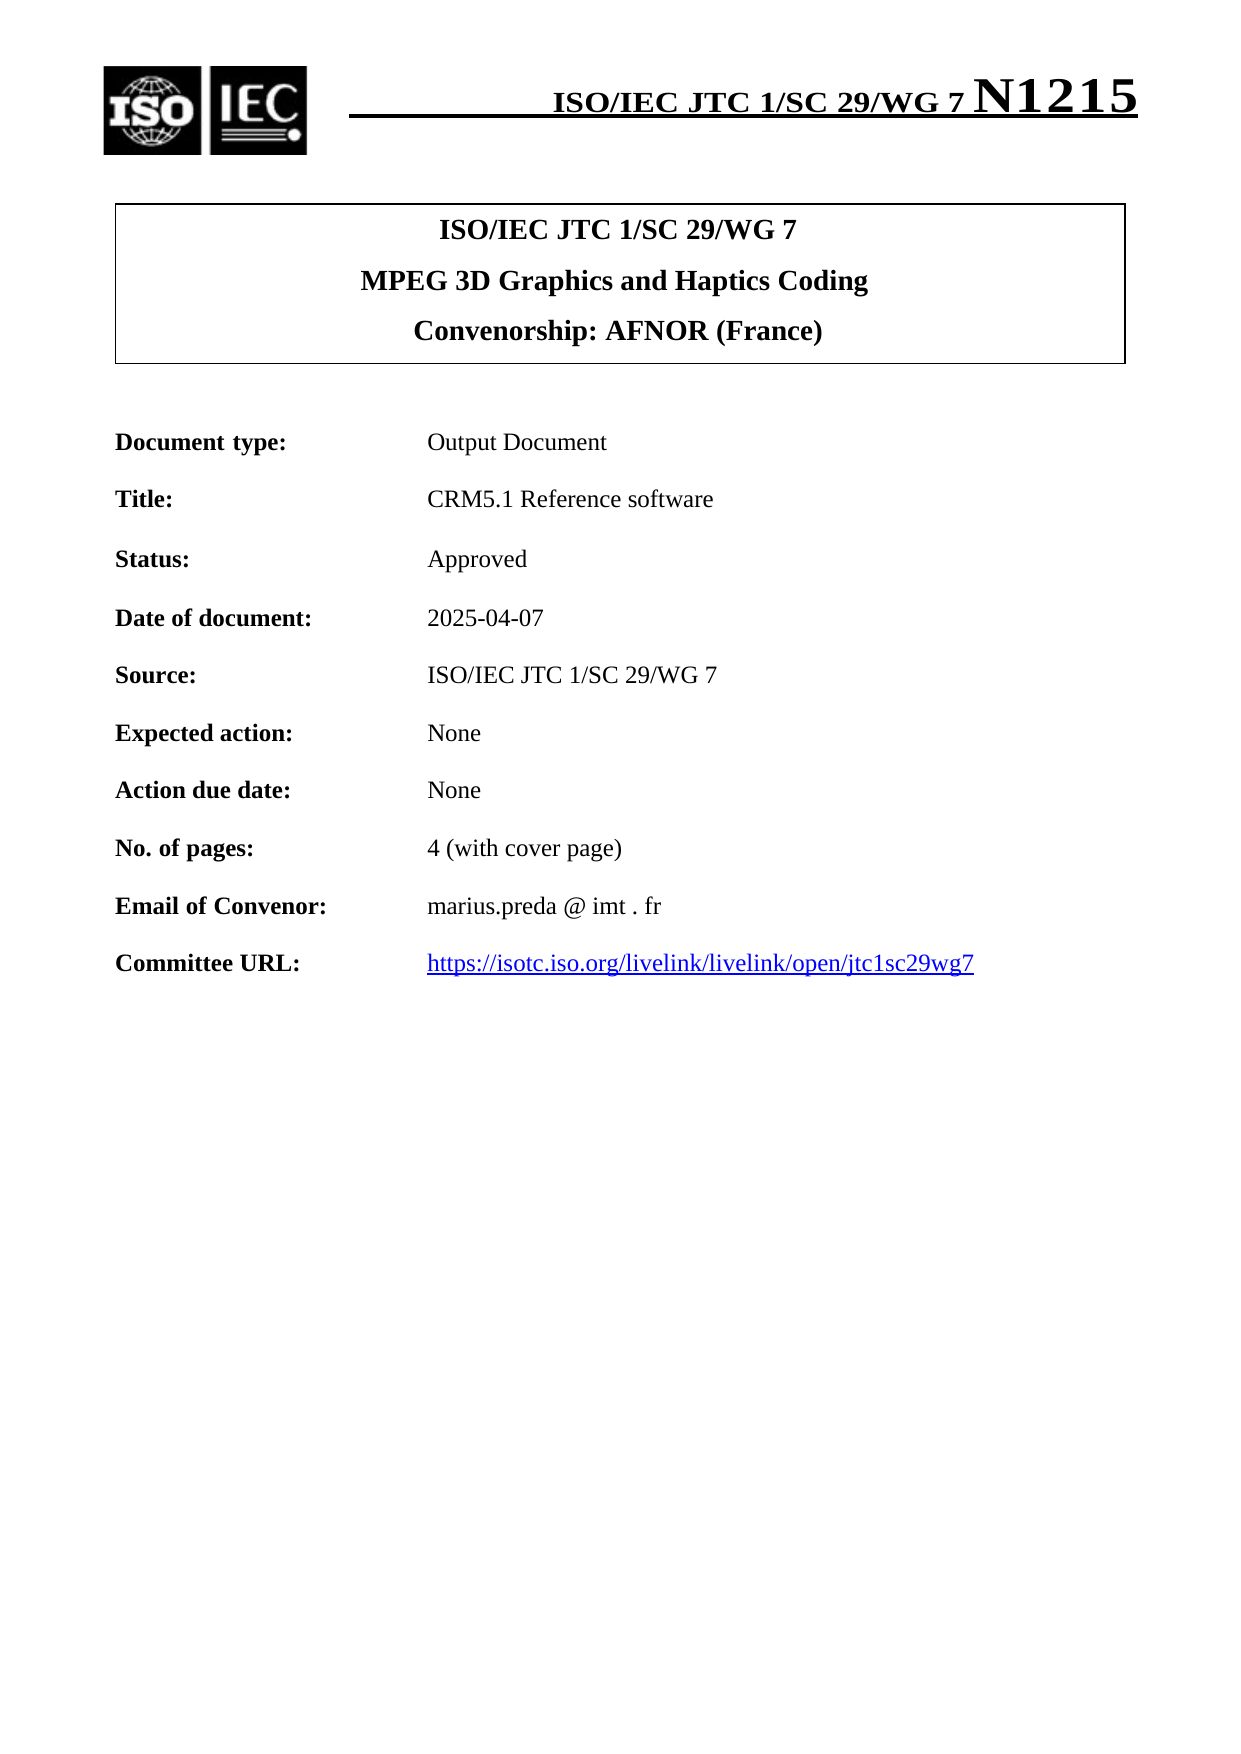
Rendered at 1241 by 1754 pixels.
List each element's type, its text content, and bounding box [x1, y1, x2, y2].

picture [103, 66, 308, 155]
text Status: Approved [115, 544, 1116, 573]
text No. of pages: 4 (with cover page) [115, 833, 1138, 862]
text Document type: Output Document [115, 427, 1138, 455]
text Committee URL: https://isotc.iso.org/livelink/livelink/open/jtc1sc29wg7 [115, 948, 1138, 977]
text ISO/IEC JTC 1/SC 29/WG 7 N1215 [308, 66, 1138, 123]
text Date of document: 2025-04-07 [115, 603, 1138, 632]
text Source: ISO/IEC JTC 1/SC 29/WG 7 [115, 660, 1138, 689]
text Email of Convenor: marius.preda @ imt . fr [115, 891, 1138, 919]
text Title: CRM5.1 Reference software [115, 484, 1116, 513]
text Action due date: None [115, 776, 1138, 804]
text Expected action: None [115, 718, 1138, 747]
